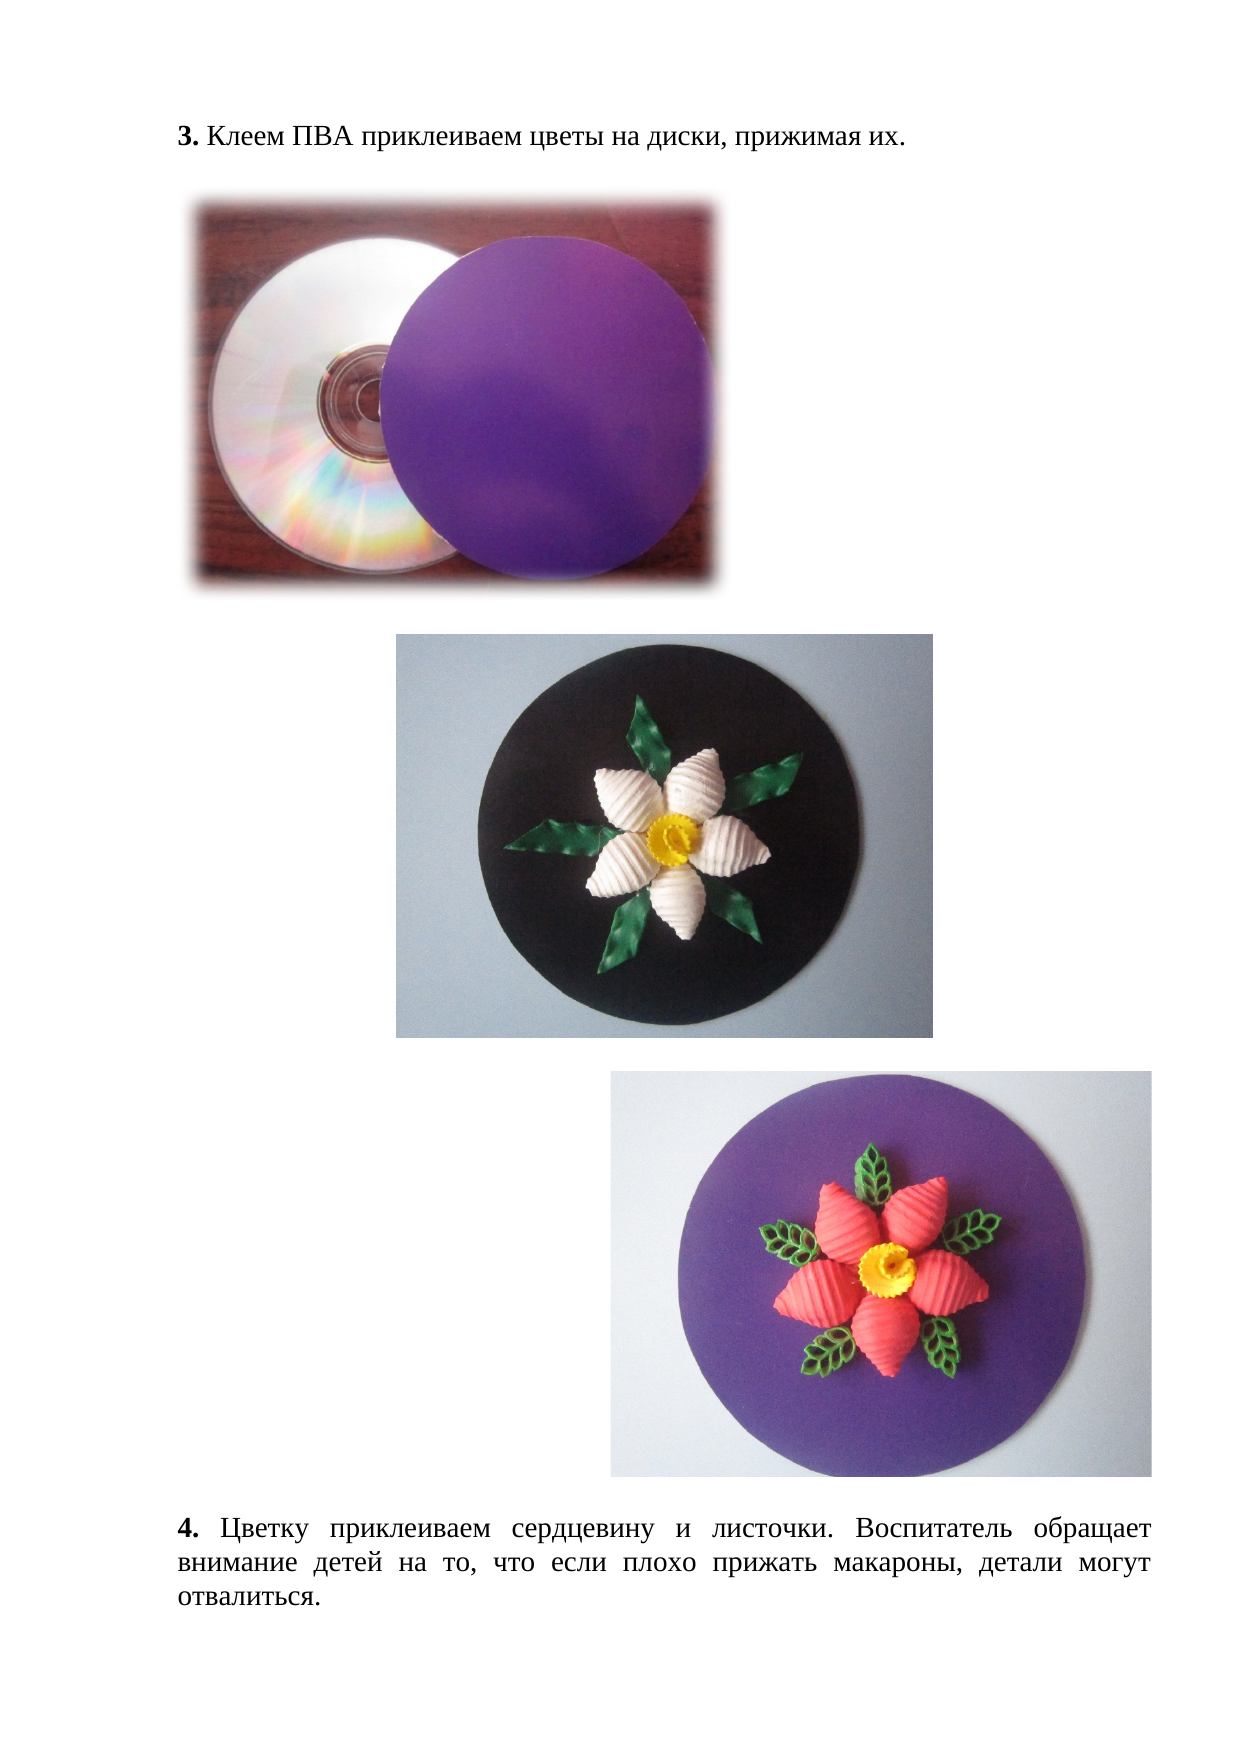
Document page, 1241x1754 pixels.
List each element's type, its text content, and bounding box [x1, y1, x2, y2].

picture [396, 634, 933, 1038]
picture [610, 1071, 1152, 1477]
text 3. Клеем ПВА приклеиваем цветы на диски, прижимая их. [177, 118, 1152, 152]
picture [207, 215, 703, 573]
text 4. Цветку приклеиваем сердцевину и листочки. Воспитатель обращает внимание детей на то, что если плохо прижать макароны, детали могут отвалиться. [177, 1511, 1152, 1611]
